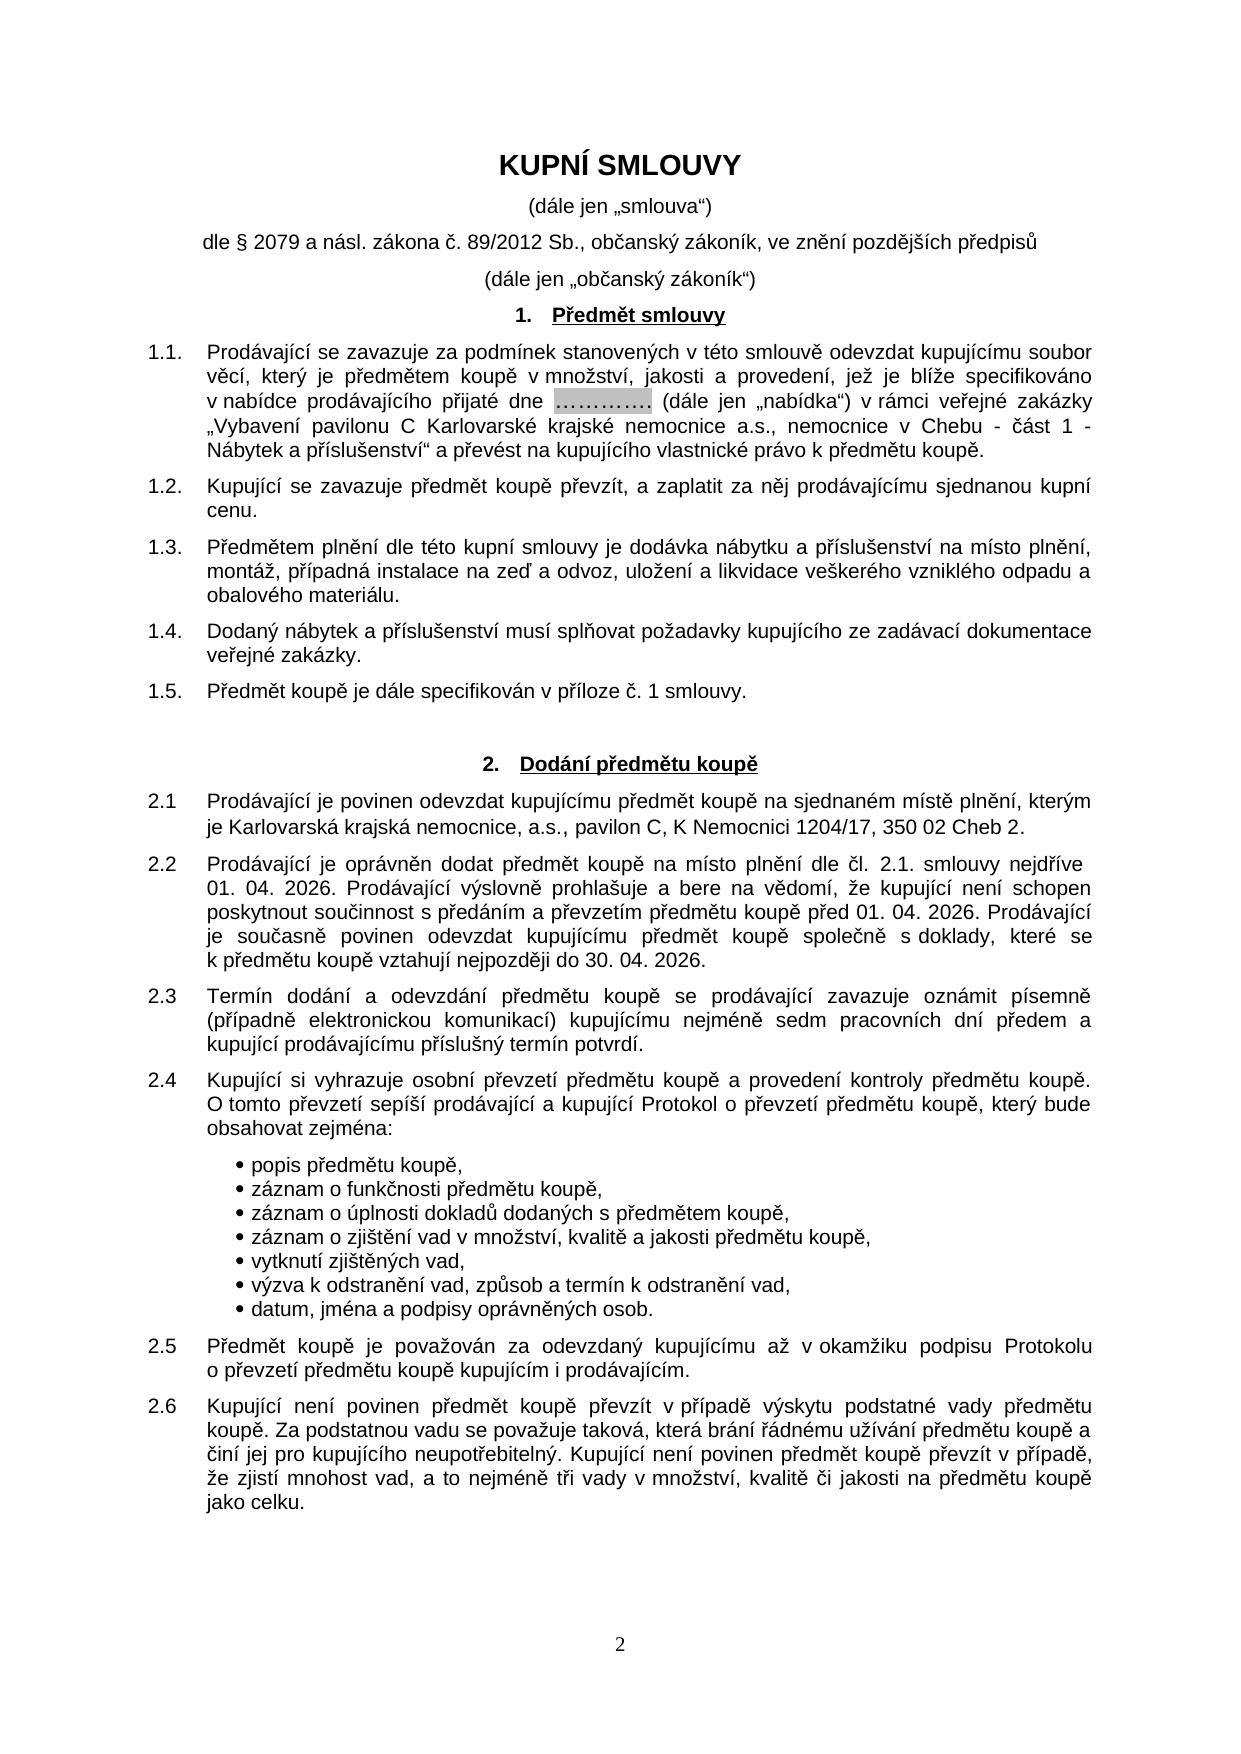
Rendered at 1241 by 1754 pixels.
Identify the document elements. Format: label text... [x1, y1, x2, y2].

text KUPNÍ SMLOUVY [148, 148, 1093, 181]
list Termín dodání a odevzdání předmětu koupě se prodávající zavazuje oznámit písemně (případně elektronickou komunikací) kupujícímu nejméně sedm pracovních dní předem a kupující prodávajícímu příslušný termín potvrdí. [148, 984, 1093, 1056]
list popis předmětu koupě, [236, 1153, 1093, 1177]
text Dodaný nábytek a příslušenství musí splňovat požadavky kupujícího ze zadávací dokumentace veřejné zakázky. [148, 619, 1093, 667]
list záznam o úplnosti dokladů dodaných s předmětem koupě, [236, 1201, 1093, 1225]
text Kupující se zavazuje předmět koupě převzít, a zaplatit za něj prodávajícímu sjednanou kupní cenu. [148, 474, 1093, 522]
list záznam o zjištění vad v množství, kvalitě a jakosti předmětu koupě, [236, 1225, 1093, 1249]
text Předmětem plnění dle této kupní smlouvy je dodávka nábytku a příslušenství na místo plnění, montáž, případná instalace na zeď a odvoz, uložení a likvidace veškerého vzniklého odpadu a obalového materiálu. [148, 534, 1093, 606]
list Kupující není povinen předmět koupě převzít v případě výskytu podstatné vady předmětu koupě. Za podstatnou vadu se považuje taková, která brání řádnému užívání předmětu koupě a činí jej pro kupujícího neupotřebitelný. Kupující není povinen předmět koupě převzít v případě, že zjistí mnohost vad, a to nejméně tři vady v množství, kvalitě či jakosti na předmětu koupě jako celku. [148, 1394, 1093, 1514]
list Předmět koupě je považován za odevzdaný kupujícímu až v okamžiku podpisu Protokolu o převzetí předmětu koupě kupujícím i prodávajícím. [148, 1333, 1093, 1381]
list Prodávající je povinen odevzdat kupujícímu předmět koupě na sjednaném místě plnění, kterým je Karlovarská krajská nemocnice, a.s., pavilon C, K Nemocnici 1204/17, 350 02 Cheb 2. [148, 789, 1093, 839]
list Prodávající je oprávněn dodat předmět koupě na místo plnění dle čl. 2.1. smlouvy nejdříve 01. 04. 2026. Prodávající výslovně prohlašuje a bere na vědomí, že kupující není schopen poskytnout součinnost s předáním a převzetím předmětu koupě před 01. 04. 2026. Prodávající je současně povinen odevzdat kupujícímu předmět koupě společně s doklady, které se k předmětu koupě vztahují nejpozději do 30. 04. 2026. [148, 852, 1093, 971]
list výzva k odstranění vad, způsob a termín k odstranění vad, [236, 1273, 1093, 1297]
list datum, jména a podpisy oprávněných osob. [236, 1297, 1093, 1321]
text dle § 2079 a násl. zákona č. 89/2012 Sb., občanský zákoník, ve znění pozdějších předpisů [148, 230, 1093, 254]
text Předmět smlouvy [148, 303, 1093, 327]
text Dodání předmětu koupě [148, 752, 1093, 776]
list vytknutí zjištěných vad, [236, 1249, 1093, 1273]
list Kupující si vyhrazuje osobní převzetí předmětu koupě a provedení kontroly předmětu koupě. O tomto převzetí sepíší prodávající a kupující Protokol o převzetí předmětu koupě, který bude obsahovat zejména: [148, 1068, 1093, 1140]
text (dále jen „občanský zákoník“) [148, 267, 1093, 291]
text Předmět koupě je dále specifikován v příloze č. 1 smlouvy. [148, 679, 1093, 703]
text Prodávající se zavazuje za podmínek stanovených v této smlouvě odevzdat kupujícímu soubor věcí, který je předmětem koupě v množství, jakosti a provedení, jež je blíže specifikováno v nabídce prodávajícího přijaté dne …………. (dále jen „nabídka“) v rámci veřejné zakázky „Vybavení pavilonu C Karlovarské krajské nemocnice a.s., nemocnice v Chebu - část 1 - Nábytek a příslušenství“ a převést na kupujícího vlastnické právo k předmětu koupě. [148, 339, 1093, 462]
text (dále jen „smlouva“) [148, 194, 1093, 218]
list záznam o funkčnosti předmětu koupě, [236, 1177, 1093, 1201]
